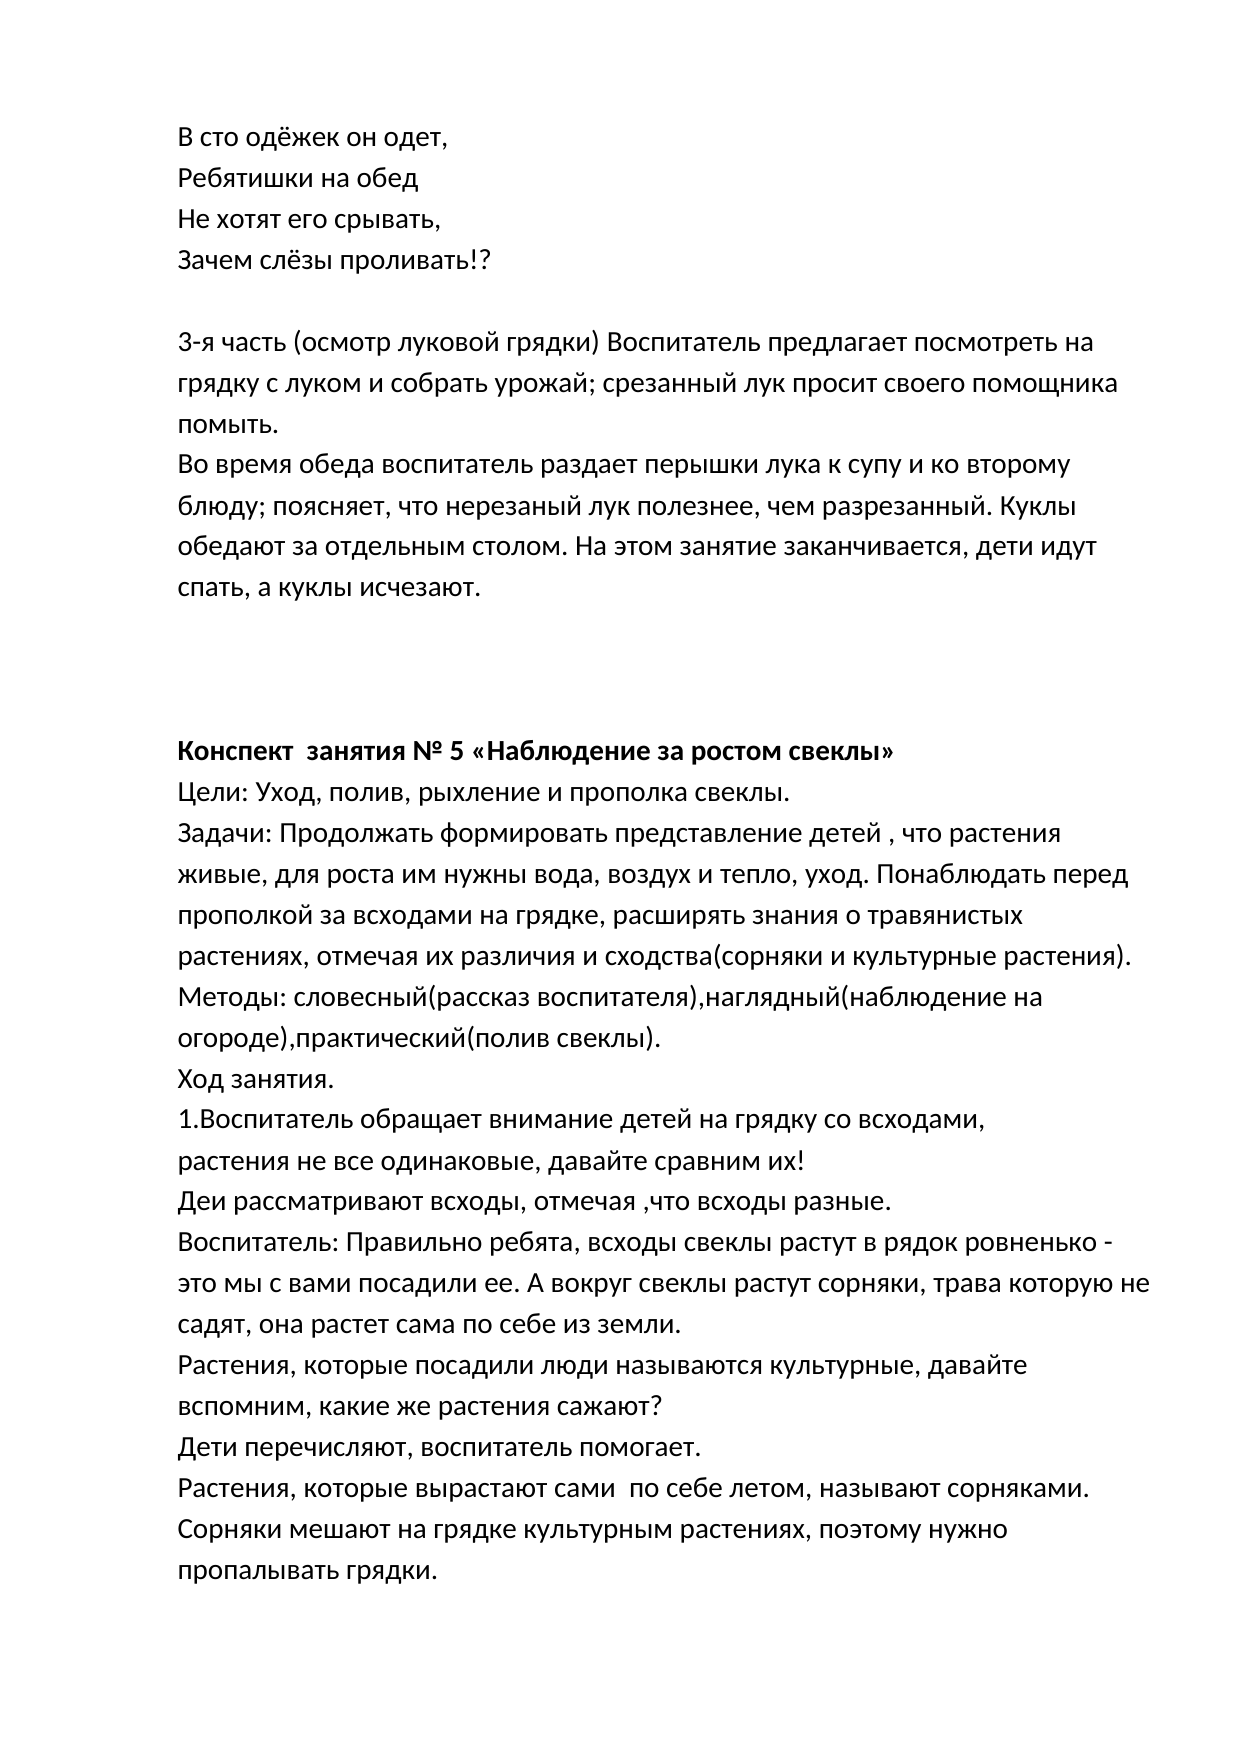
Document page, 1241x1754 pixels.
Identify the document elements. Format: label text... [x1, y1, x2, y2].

text Растения, которые вырастают сами по себе летом, называют сорняками. Сорняки мешают на грядке культурным растениях, поэтому нужно пропалывать грядки. [177, 1469, 1152, 1587]
text Растения, которые посадили люди называются культурные, давайте вспомним, какие же растения сажают? [177, 1346, 1152, 1423]
text Воспитатель: Правильно ребята, всходы свеклы растут в рядок ровненько -это мы с вами посадили ее. А вокруг свеклы растут сорняки, трава которую не садят, она растет сама по себе из земли. [177, 1223, 1152, 1341]
text Цели: Уход, полив, рыхление и прополка свеклы. [177, 773, 1152, 809]
text Конспект занятия № 5 «Наблюдение за ростом свеклы» [177, 732, 1152, 768]
text Задачи: Продолжать формировать представление детей , что растения живые, для роста им нужны вода, воздух и тепло, уход. Понаблюдать перед прополкой за всходами на грядке, расширять знания о травянистых растениях, отмечая их различия и сходства(сорняки и культурные растения). [177, 814, 1152, 972]
text 1.Воспитатель обращает внимание детей на грядку со всходами, [177, 1101, 1152, 1136]
text растения не все одинаковые, давайте сравним их! [177, 1142, 1152, 1177]
text Методы: словесный(рассказ воспитателя),наглядный(наблюдение на огороде),практический(полив свеклы). [177, 978, 1152, 1054]
text Дети перечисляют, воспитатель помогает. [177, 1428, 1152, 1464]
text Деи рассматривают всходы, отмечая ,что всходы разные. [177, 1182, 1152, 1218]
text Ход занятия. [177, 1060, 1152, 1095]
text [177, 118, 1152, 604]
